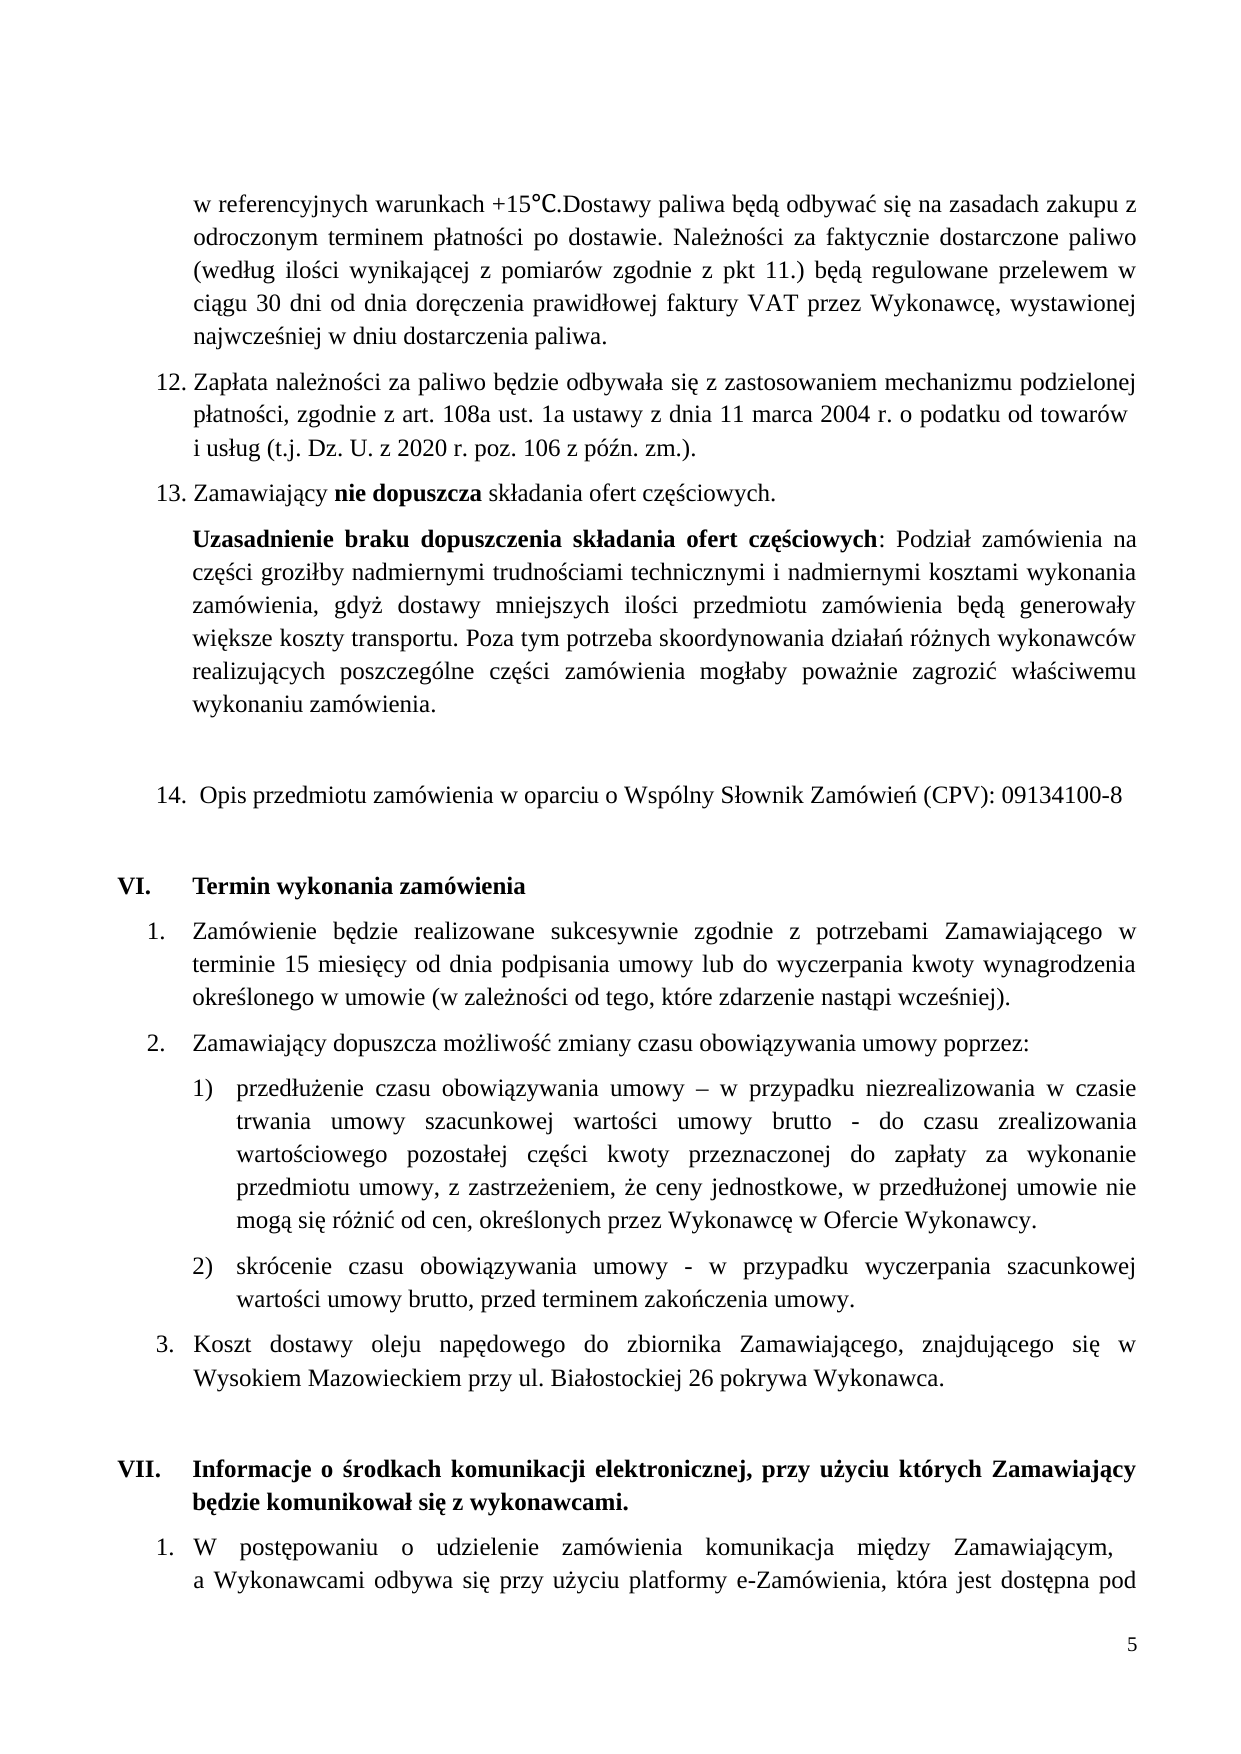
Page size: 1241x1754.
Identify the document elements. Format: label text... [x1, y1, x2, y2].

list skrócenie czasu obowiązywania umowy - w przypadku wyczerpania szacunkowej wartości umowy brutto, przed terminem zakończenia umowy. [192, 1251, 1137, 1313]
list Zamówienie będzie realizowane sukcesywnie zgodnie z potrzebami Zamawiającego w terminie 15 miesięcy od dnia podpisania umowy lub do wyczerpania kwoty wynagrodzenia określonego w umowie (w zależności od tego, które zdarzenie nastąpi wcześniej). [147, 916, 1137, 1011]
list Zamawiający dopuszcza możliwość zmiany czasu obowiązywania umowy poprzez: [147, 1028, 1137, 1057]
list Zapłata należności za paliwo będzie odbywała się z zastosowaniem mechanizmu podzielonej płatności, zgodnie z art. 108a ust. 1a ustawy z dnia 11 marca 2004 r. o podatku od towarów i usług (t.j. Dz. U. z 2020 r. poz. 106 z późn. zm.). [156, 367, 1137, 461]
list Koszt dostawy oleju napędowego do zbiornika Zamawiającego, znajdującego się w Wysokiem Mazowieckiem przy ul. Białostockiej 26 pokrywa Wykonawca. [156, 1329, 1137, 1391]
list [156, 1532, 1137, 1594]
text Uzasadnienie braku dopuszczenia składania ofert częściowych: Podział zamówienia na części groziłby nadmiernymi trudnościami technicznymi i nadmiernymi kosztami wykonania zamówienia, gdyż dostawy mniejszych ilości przedmiotu zamówienia będą generowały większe koszty transportu. Poza tym potrzeba skoordynowania działań różnych wykonawców realizujących poszczególne części zamówienia mogłaby poważnie zagrozić właściwemu wykonaniu zamówienia. [192, 524, 1137, 717]
list Zamawiający nie dopuszcza składania ofert częściowych. [156, 478, 1137, 507]
list Informacje o środkach komunikacji elektronicznej, przy użyciu których Zamawiający będzie komunikował się z wykonawcami. [117, 1454, 1137, 1515]
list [156, 189, 1137, 350]
list przedłużenie czasu obowiązywania umowy – w przypadku niezrealizowania w czasie trwania umowy szacunkowej wartości umowy brutto - do czasu zrealizowania wartościowego pozostałej części kwoty przeznaczonej do zapłaty za wykonanie przedmiotu umowy, z zastrzeżeniem, że ceny jednostkowe, w przedłużonej umowie nie mogą się różnić od cen, określonych przez Wykonawcę w Ofercie Wykonawcy. [192, 1073, 1137, 1234]
subtitle Opis przedmiotu zamówienia w oparciu o Wspólny Słownik Zamówień (CPV): 09134100-8 [156, 780, 1137, 808]
subtitle Termin wykonania zamówienia [117, 871, 1137, 899]
